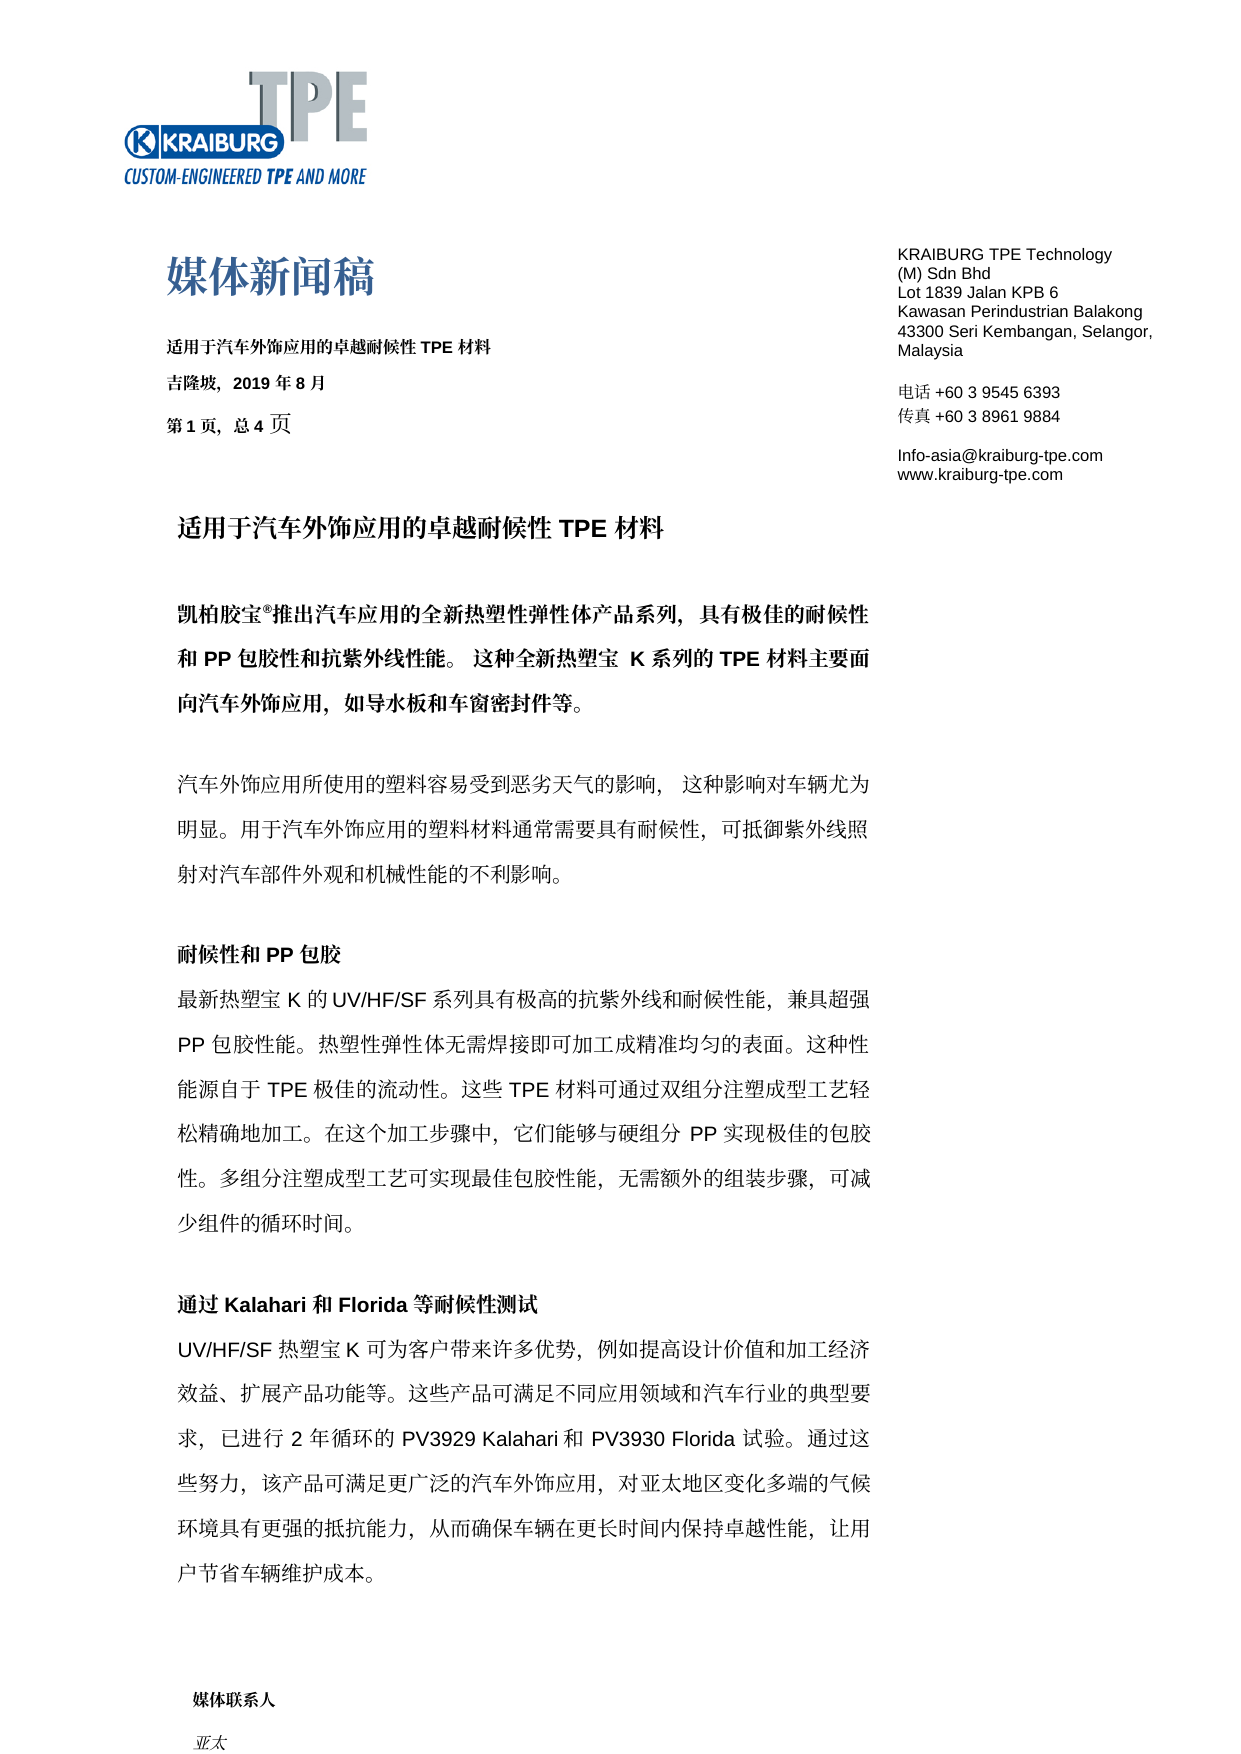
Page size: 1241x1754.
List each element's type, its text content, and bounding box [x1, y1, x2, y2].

picture [112, 55, 379, 200]
text 汽车外饰应用所使用的塑料容易受到恶劣天气的影响， 这种影响对车辆尤为明显。用于汽车外饰应用的塑料材料通常需要具有耐候性，可抵御紫外线照射对汽车部件外观和机械性能的不利影响。 [177, 768, 871, 888]
text 凯柏胶宝®推出汽车应用的全新热塑性弹性体产品系列，具有极佳的耐候性和 PP 包胶性和抗紫外线性能。 这种全新热塑宝 K 系列的 TPE 材料主要面向汽车外饰应用，如导水板和车窗密封件等。 [177, 598, 871, 718]
text UV/HF/SF 热塑宝K 可为客户带来许多优势，例如提高设计价值和加工经济效益、扩展产品功能等。这些产品可满足不同应用领域和汽车行业的典型要求，已进行 2 年循环的 PV3929 Kalahari和 PV3930 Florida 试验。通过这些努力，该产品可满足更广泛的汽车外饰应用，对亚太地区变化多端的气候环境具有更强的抵抗能力，从而确保车辆在更长时间内保持卓越性能，让用户节省车辆维护成本。 [177, 1333, 871, 1587]
text 最新热塑宝 K 的UV/HF/SF 系列具有极高的抗紫外线和耐候性能，兼具超强 PP 包胶性能。热塑性弹性体无需焊接即可加工成精准均匀的表面。这种性能源自于 TPE 极佳的流动性。这些 TPE 材料可通过双组分注塑成型工艺轻松精确地加工。在这个加工步骤中，它们能够与硬组分 PP 实现极佳的包胶性。多组分注塑成型工艺可实现最佳包胶性能，无需额外的组装步骤，可减少组件的循环时间。 [177, 983, 871, 1237]
text 耐候性和 PP 包胶 [177, 939, 871, 969]
text 适用于汽车外饰应用的卓越耐候性 TPE 材料 [177, 508, 871, 544]
text 通过 Kalahari 和 Florida 等耐候性测试 [177, 1288, 871, 1318]
